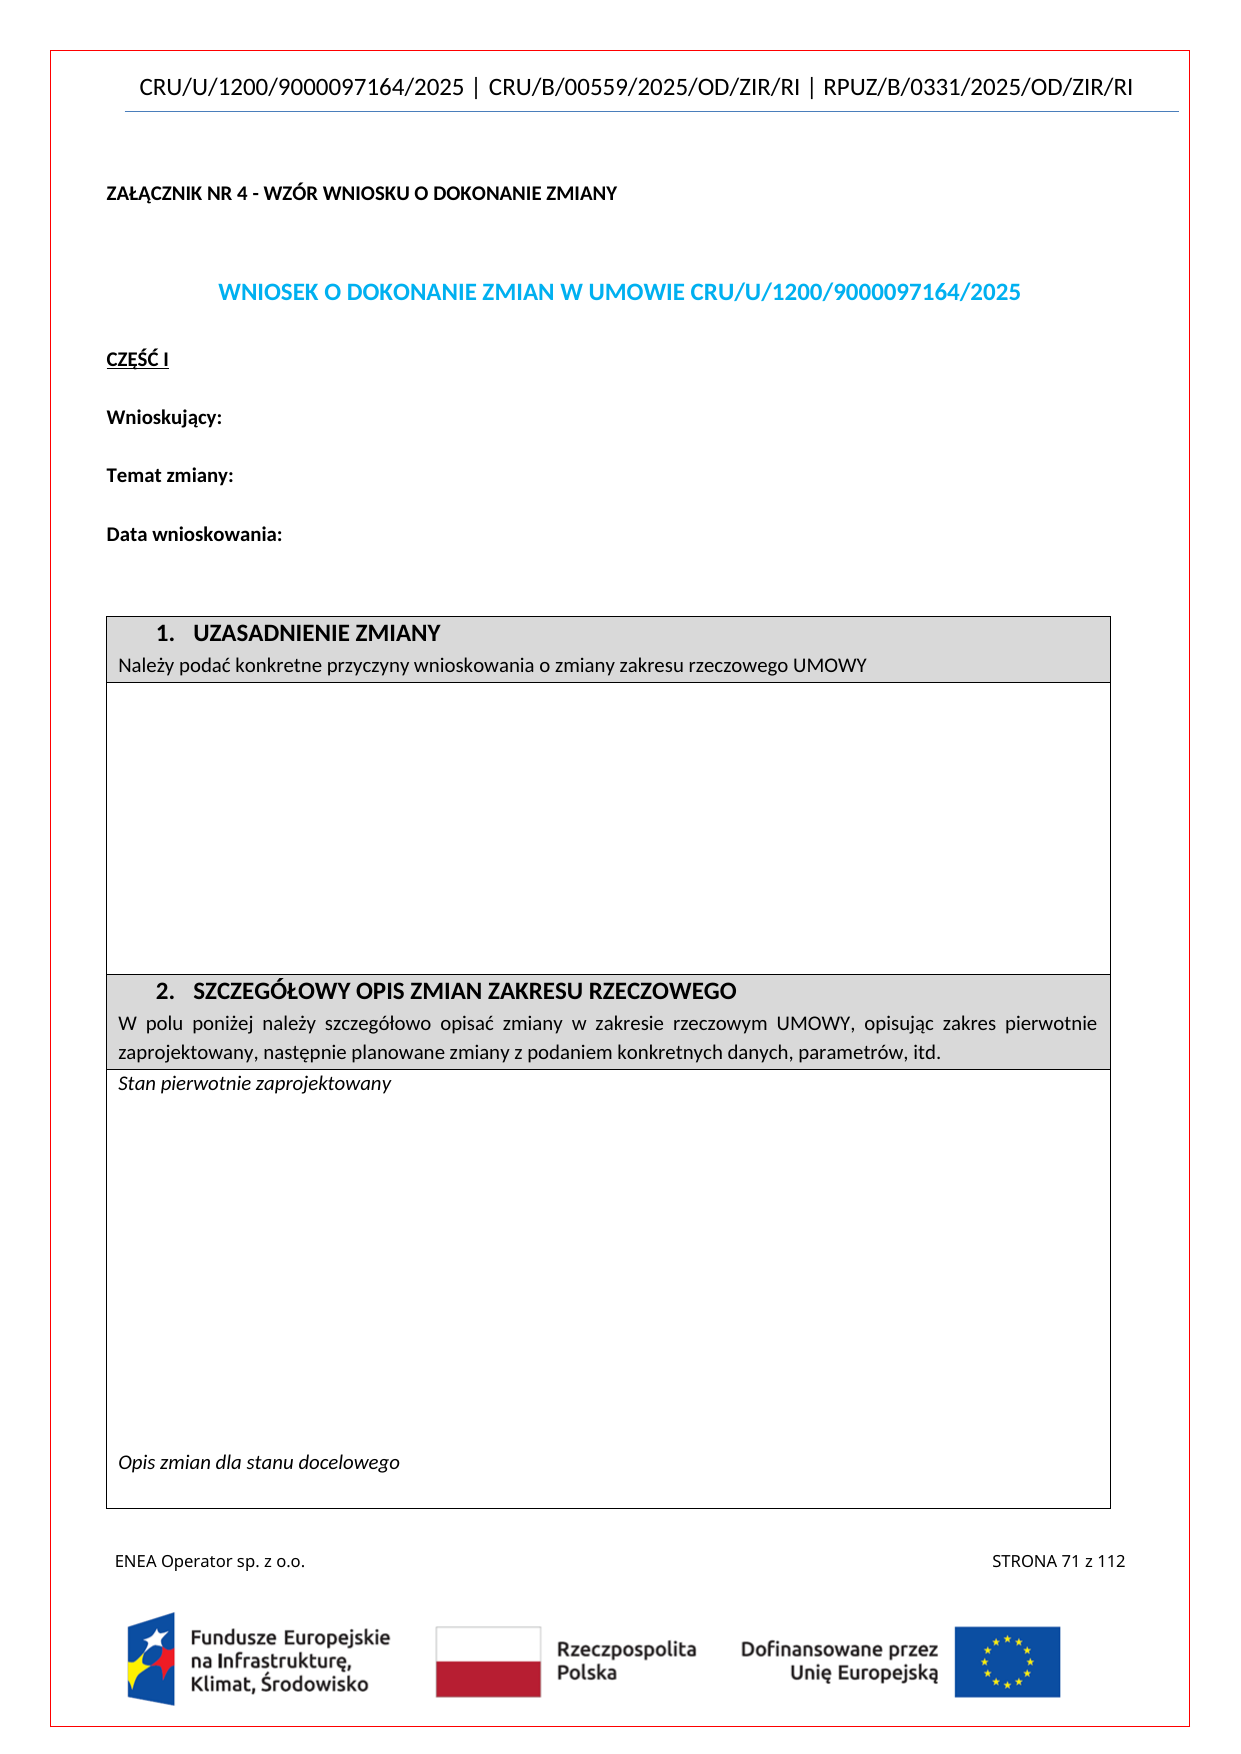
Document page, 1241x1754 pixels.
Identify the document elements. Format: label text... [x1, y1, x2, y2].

table_cell Stan pierwotnie zaprojektowany Opis zmian dla stanu docelowego [107, 1070, 1110, 1507]
table_cell [107, 683, 1110, 974]
text WNIOSEK O DOKONANIE ZMIAN W UMOWIE CRU/U/1200/9000097164/2025 [106, 276, 1134, 306]
text Data wnioskowania: [106, 521, 1134, 546]
text Temat zmiany: [106, 462, 1134, 488]
text CZĘŚĆ I [106, 346, 1134, 371]
text Wnioskujący: [106, 404, 1134, 429]
picture [106, 1589, 1074, 1726]
table_header UZASADNIENIE ZMIANY Należy podać konkretne przyczyny wnioskowania o zmiany zakresu rzeczowego UMOWY [107, 617, 1110, 682]
table_cell SZCZEGÓŁOWY OPIS ZMIAN ZAKRESU RZECZOWEGO W polu poniżej należy szczegółowo opisać zmiany w zakresie rzeczowym UMOWY, opisując zakres pierwotnie zaprojektowany, następnie planowane zmiany z podaniem konkretnych danych, parametrów, itd. [107, 975, 1110, 1069]
text ZAŁĄCZNIK NR 4 - WZÓR WNIOSKU O DOKONANIE ZMIANY [106, 181, 1134, 206]
